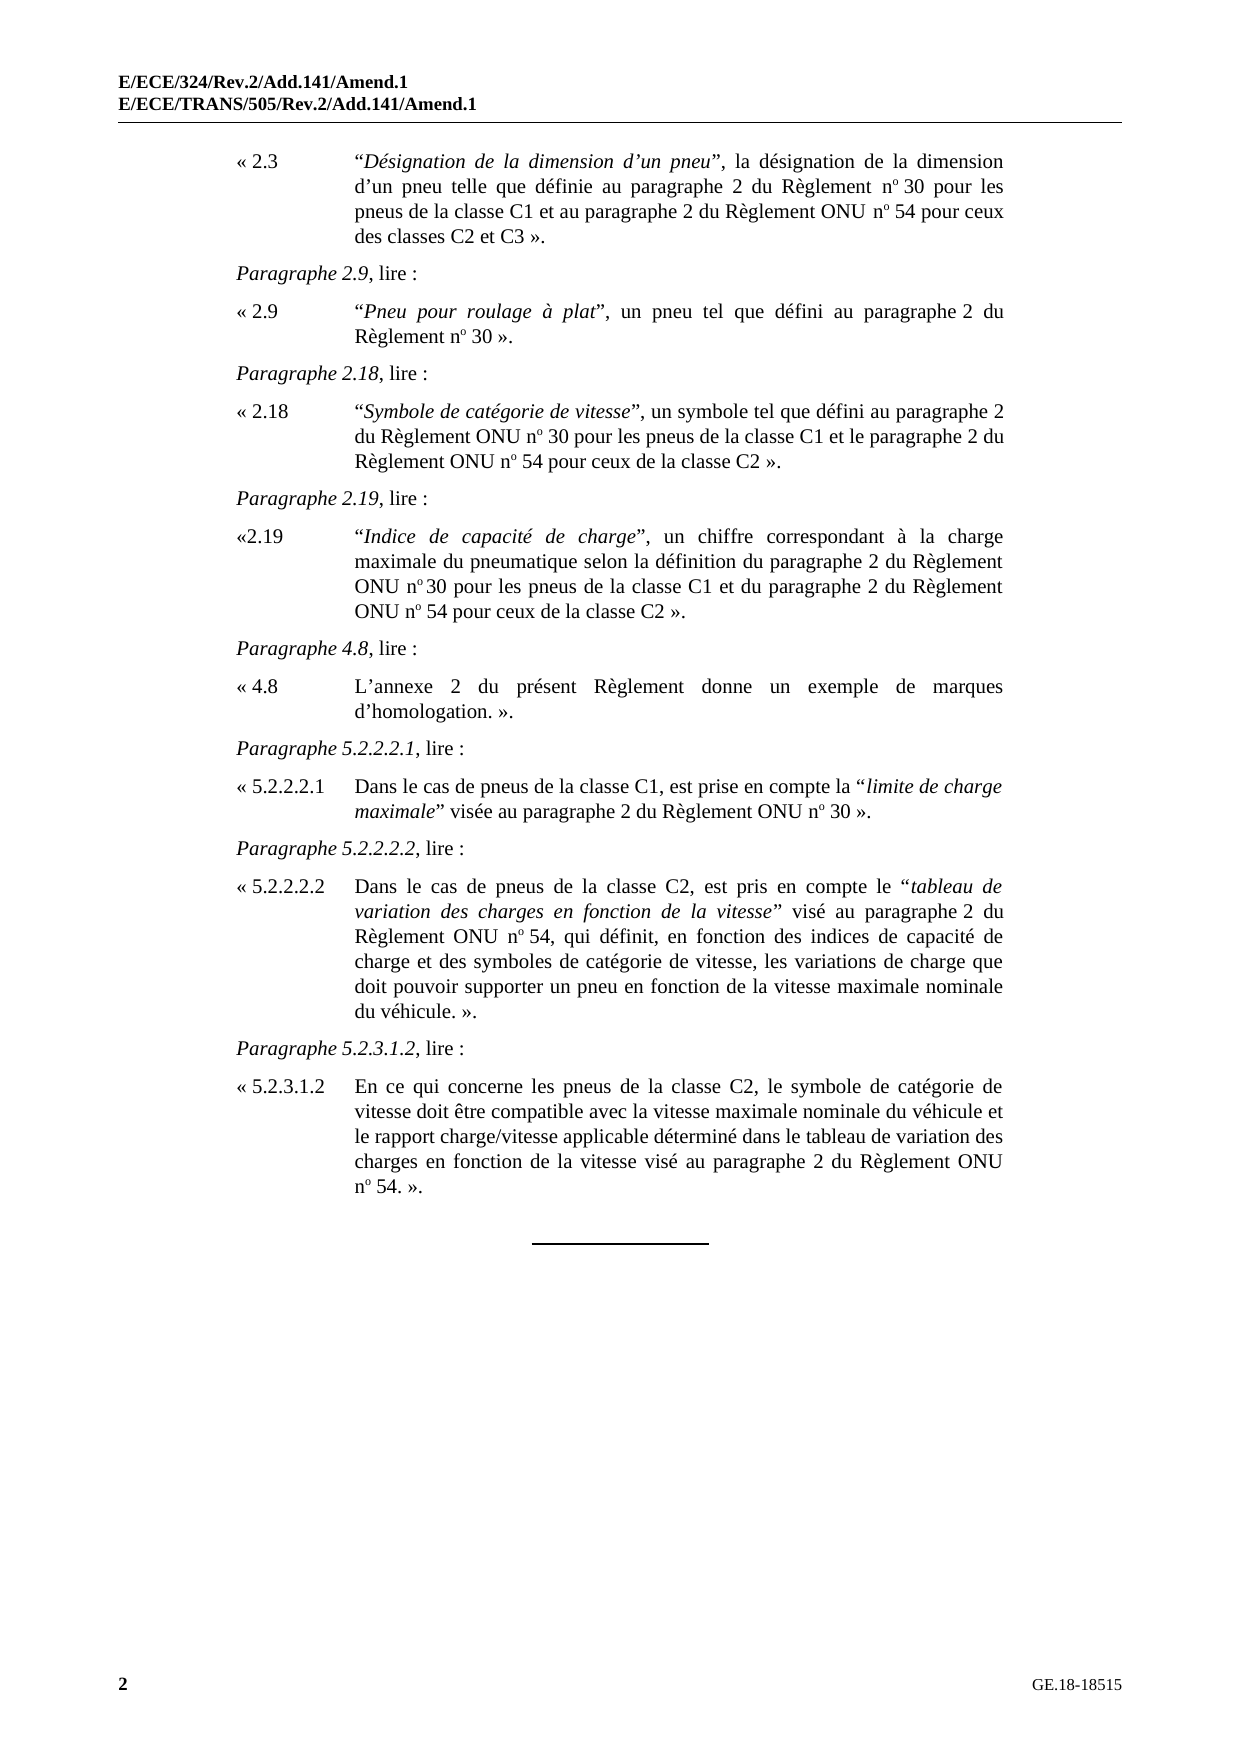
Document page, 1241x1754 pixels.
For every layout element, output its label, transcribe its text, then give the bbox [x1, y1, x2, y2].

text « 5.2.2.2.2 Dans le cas de pneus de la classe C2, est pris en compte le “tableau de variation des charges en fonction de la vitesse” visé au paragraphe 2 du Règlement ONU no 54, qui définit, en fonction des indices de capacité de charge et des symboles de catégorie de vitesse, les variations de charge que doit pouvoir supporter un pneu en fonction de la vitesse maximale nominale du véhicule. ». [236, 873, 1004, 1023]
text Paragraphe 2.19, lire : [236, 485, 1004, 510]
text « 5.2.2.2.1 Dans le cas de pneus de la classe C1, est prise en compte la “limite de charge maximale” visée au paragraphe 2 du Règlement ONU no 30 ». [236, 773, 1004, 823]
text « 2.9 “Pneu pour roulage à plat”, un pneu tel que défini au paragraphe 2 du Règlement no 30 ». [236, 298, 1004, 348]
text Paragraphe 4.8, lire : [236, 635, 1004, 660]
text « 2.3 “Désignation de la dimension d’un pneu”, la désignation de la dimension d’un pneu telle que définie au paragraphe 2 du Règlement no 30 pour les pneus de la classe C1 et au paragraphe 2 du Règlement ONU no 54 pour ceux des classes C2 et C3 ». [236, 148, 1004, 248]
text Paragraphe 5.2.2.2.1, lire : [236, 735, 1004, 760]
text Paragraphe 2.18, lire : [236, 360, 1004, 385]
text Paragraphe 5.2.3.1.2, lire : [236, 1035, 1004, 1060]
text Paragraphe 5.2.2.2.2, lire : [236, 835, 1004, 860]
text Paragraphe 2.9, lire : [236, 260, 1004, 285]
text « 5.2.3.1.2 En ce qui concerne les pneus de la classe C2, le symbole de catégorie de vitesse doit être compatible avec la vitesse maximale nominale du véhicule et le rapport charge/vitesse applicable déterminé dans le tableau de variation des charges en fonction de la vitesse visé au paragraphe 2 du Règlement ONU no 54. ». [236, 1073, 1004, 1198]
text « 4.8 L’annexe 2 du présent Règlement donne un exemple de marques d’homologation. ». [236, 673, 1004, 723]
text «2.19 “Indice de capacité de charge”, un chiffre correspondant à la charge maximale du pneumatique selon la définition du paragraphe 2 du Règlement ONU no 30 pour les pneus de la classe C1 et du paragraphe 2 du Règlement ONU no 54 pour ceux de la classe C2 ». [236, 523, 1004, 623]
text « 2.18 “Symbole de catégorie de vitesse”, un symbole tel que défini au paragraphe 2 du Règlement ONU no 30 pour les pneus de la classe C1 et le paragraphe 2 du Règlement ONU no 54 pour ceux de la classe C2 ». [236, 398, 1004, 473]
